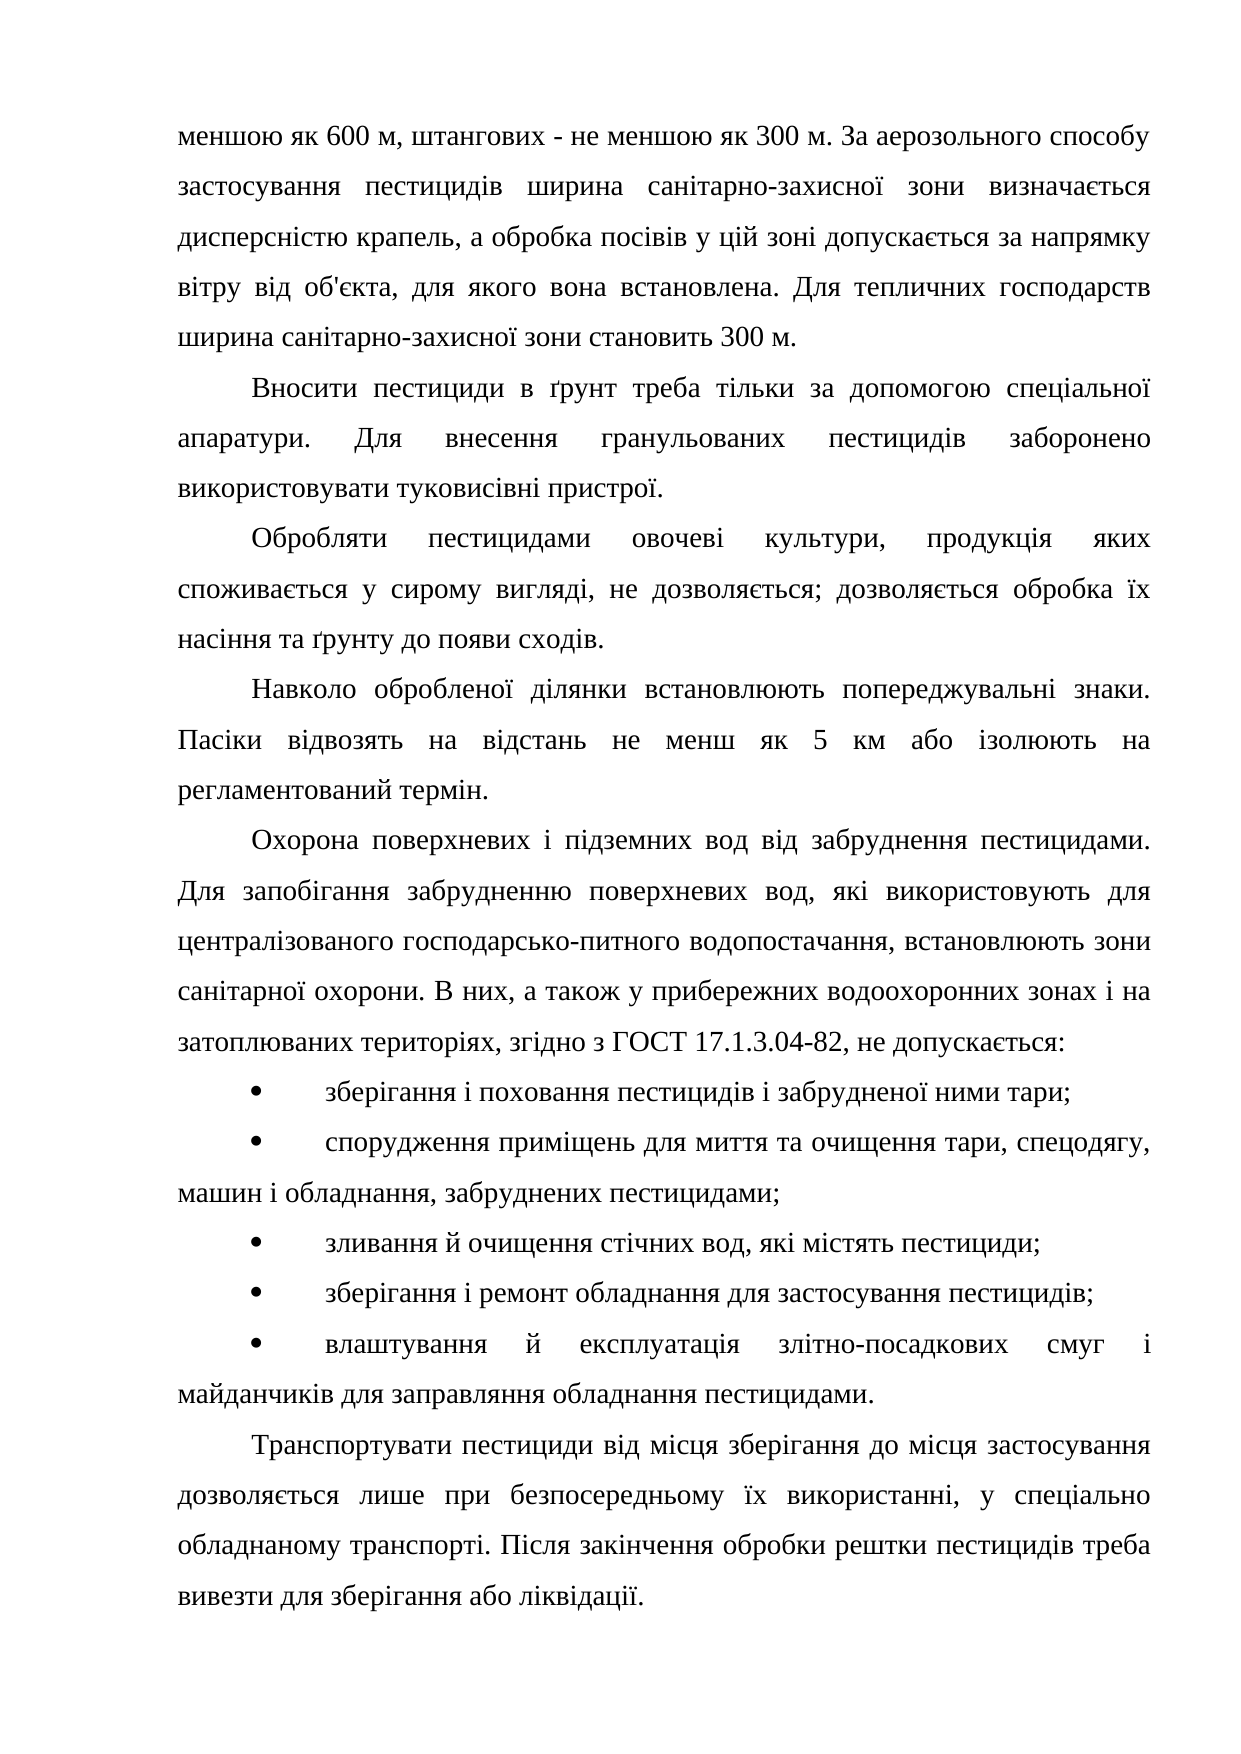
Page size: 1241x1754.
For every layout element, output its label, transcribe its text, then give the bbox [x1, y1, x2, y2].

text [177, 118, 1152, 353]
list спорудження приміщень для миття та очищення тари, спецодягу, машин і обладнання, забруднених пестицидами; [177, 1124, 1152, 1208]
list зберігання і ремонт обладнання для застосування пестицидів; [177, 1276, 1152, 1309]
text Вносити пестициди в ґрунт треба тільки за допомогою спеціальної апаратури. Для внесення гранульованих пестицидів заборонено використовувати туковисівні пристрої. [177, 370, 1152, 504]
text Транспортувати пестициди від місця зберігання до місця застосування дозволяється лише при безпосередньому їх використанні, у спеціально обладнаному транспорті. Після закінчення обробки рештки пестицидів треба вивезти для зберігання або ліквідації. [177, 1427, 1152, 1611]
text Охорона поверхневих і підземних вод від забруднення пестицидами. Для запобігання забрудненню поверхневих вод, які використовують для централізованого господарсько-питного водопостачання, встановлюють зони санітарної охорони. В них, а також у прибережних водоохоронних зонах і на затоплюваних територіях, згідно з ГОСТ 17.1.3.04-82, не допускається: [177, 822, 1152, 1057]
text Обробляти пестицидами овочеві культури, продукція яких споживається у сирому вигляді, не дозволяється; дозволяється обробка їх насіння та ґрунту до появи сходів. [177, 521, 1152, 655]
text Навколо обробленої ділянки встановлюють попереджувальні знаки. Пасіки відвозять на відстань не менш як 5 км або ізолюють на регламентований термін. [177, 672, 1152, 806]
list зберігання і поховання пестицидів і забрудненої ними тари; [177, 1074, 1152, 1108]
list влаштування й експлуатація злітно-посадкових смуг і майданчиків для заправляння обладнання пестицидами. [177, 1326, 1152, 1410]
list зливання й очищення стічних вод, які містять пестициди; [177, 1225, 1152, 1259]
